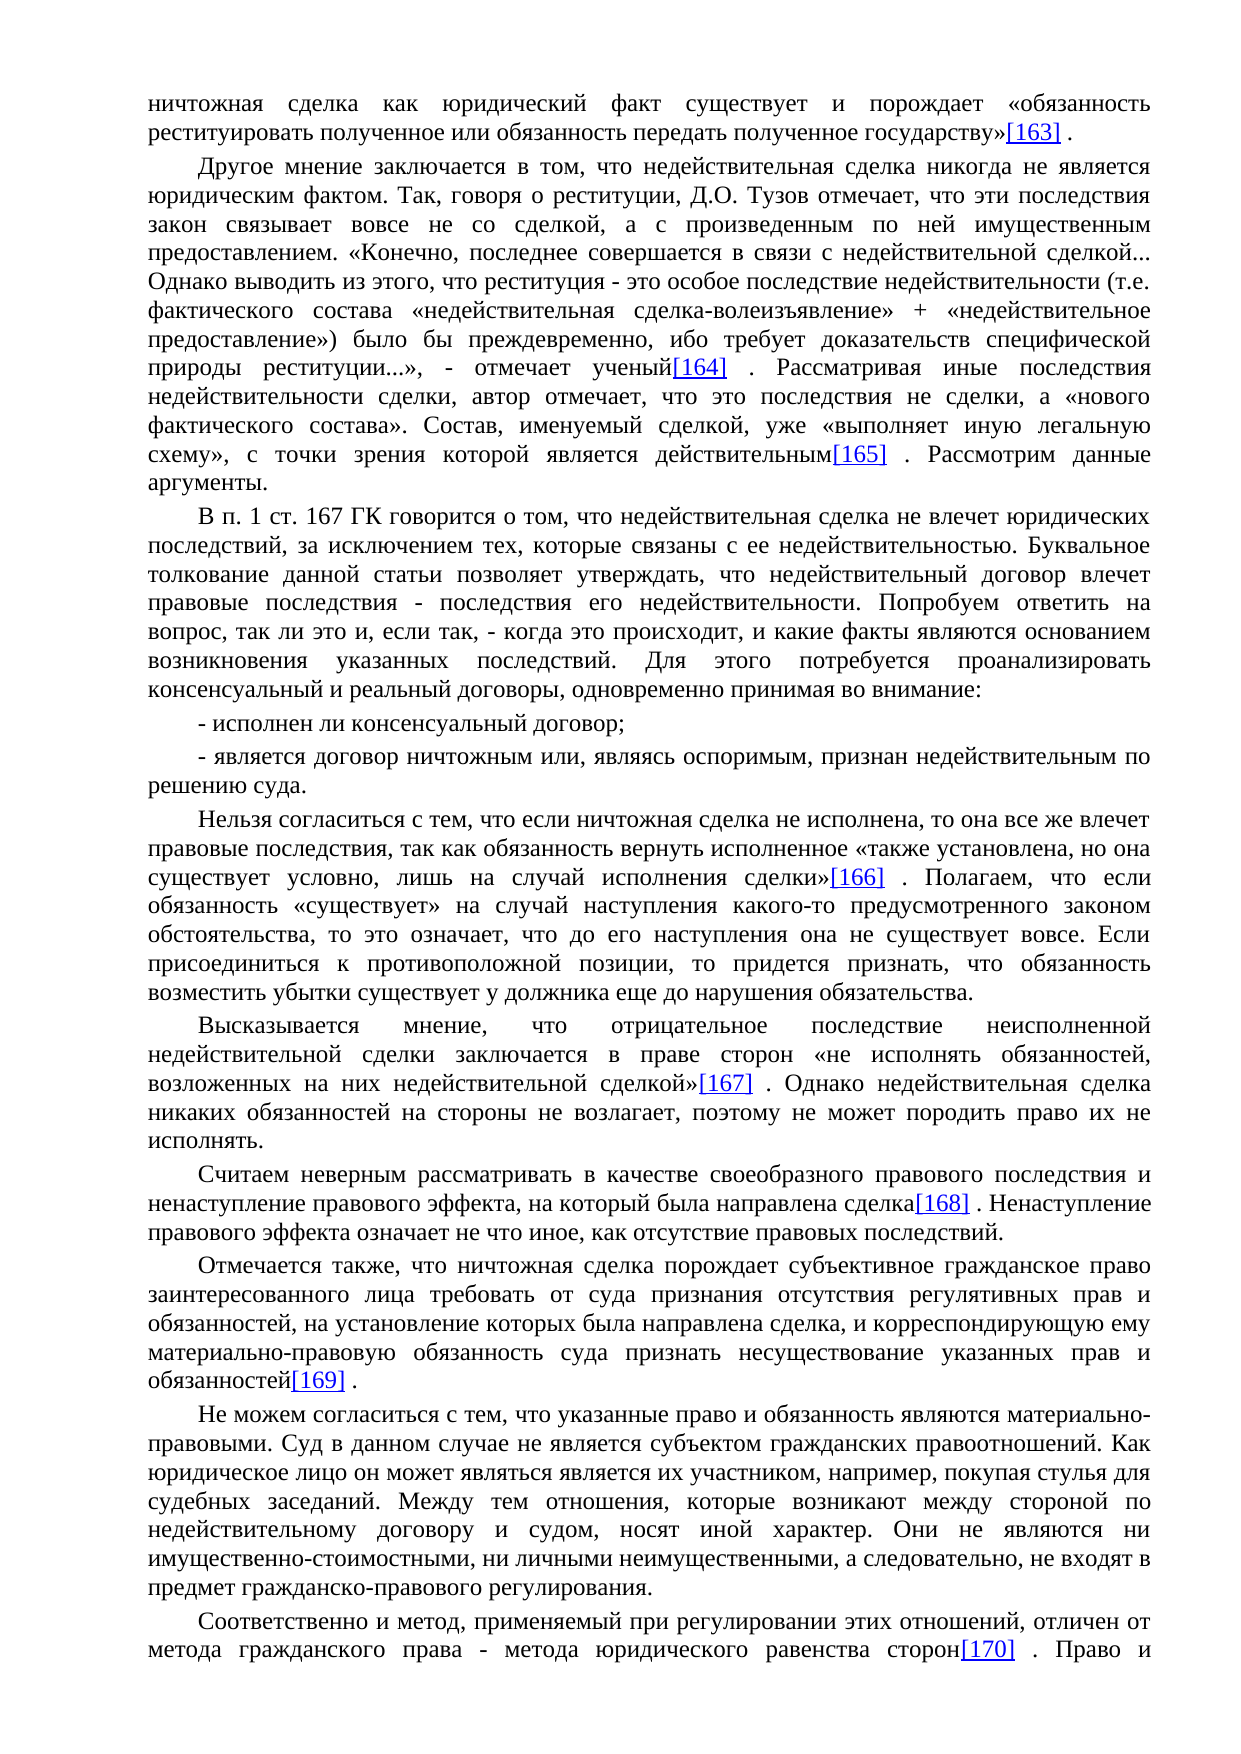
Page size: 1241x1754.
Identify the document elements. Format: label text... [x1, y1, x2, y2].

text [148, 88, 1152, 146]
text В п. 1 ст. 167 ГК говорится о том, что недействительная сделка не влечет юридических последствий, за исключением тех, которые связаны с ее недействительностью. Буквальное толкование данной статьи позволяет утверждать, что недействительный договор влечет правовые последствия - последствия его недействительности. Попробуем ответить на вопрос, так ли это и, если так, - когда это происходит, и какие факты являются основанием возникновения указанных последствий. Для этого потребуется проанализировать консенсуальный и реальный договоры, одновременно принимая во внимание: [148, 501, 1152, 702]
text Не можем согласиться с тем, что указанные право и обязанность являются материально-правовыми. Суд в данном случае не является субъектом гражданских правоотношений. Как юридическое лицо он может являться является их участником, например, покупая стулья для судебных заседаний. Между тем отношения, которые возникают между стороной по недействительному договору и судом, носят иной характер. Они не являются ни имущественно-стоимостными, ни личными неимущественными, а следовательно, не входят в предмет гражданско-правового регулирования. [148, 1399, 1152, 1601]
text - является договор ничтожным или, являясь оспоримым, признан недействительным по решению суда. [148, 741, 1152, 799]
text Другое мнение заключается в том, что недействительная сделка никогда не является юридическим фактом. Так, говоря о реституции, Д.О. Тузов отмечает, что эти последствия закон связывает вовсе не со сделкой, а с произведенным по ней имущественным предоставлением. «Конечно, последнее совершается в связи с недействительной сделкой... Однако выводить из этого, что реституция - это особое последствие недействительности (т.е. фактического состава «недействительная сделка-волеизъявление» + «недействительное предоставление») было бы преждевременно, ибо требует доказательств специфической природы реституции...», - отмечает ученый[164] . Рассматривая иные последствия недействительности сделки, автор отмечает, что это последствия не сделки, а «нового фактического состава». Состав, именуемый сделкой, уже «выполняет иную легальную схему», с точки зрения которой является действительным[165] . Рассмотрим данные аргументы. [148, 151, 1152, 496]
text Отмечается также, что ничтожная сделка порождает субъективное гражданское право заинтересованного лица требовать от суда признания отсутствия регулятивных прав и обязанностей, на установление которых была направлена сделка, и корреспондирующую ему материально-правовую обязанность суда признать несуществование указанных прав и обязанностей[169] . [148, 1251, 1152, 1394]
text - исполнен ли консенсуальный договор; [148, 708, 1152, 736]
text Нельзя согласиться с тем, что если ничтожная сделка не исполнена, то она все же влечет правовые последствия, так как обязанность вернуть исполненное «также установлена, но она существует условно, лишь на случай исполнения сделки»[166] . Полагаем, что если обязанность «существует» на случай наступления какого-то предусмотренного законом обстоятельства, то это означает, что до его наступления она не существует вовсе. Если присоединиться к противоположной позиции, то придется признать, что обязанность возместить убытки существует у должника еще до нарушения обязательства. [148, 804, 1152, 1005]
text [148, 1606, 1152, 1663]
text Высказывается мнение, что отрицательное последствие неисполненной недействительной сделки заключается в праве сторон «не исполнять обязанностей, возложенных на них недействительной сделкой»[167] . Однако недействительная сделка никаких обязанностей на стороны не возлагает, поэтому не может породить право их не исполнять. [148, 1010, 1152, 1154]
text Считаем неверным рассматривать в качестве своеобразного правового последствия и ненаступление правового эффекта, на который была направлена сделка[168] . Ненаступление правового эффекта означает не что иное, как отсутствие правовых последствий. [148, 1159, 1152, 1246]
